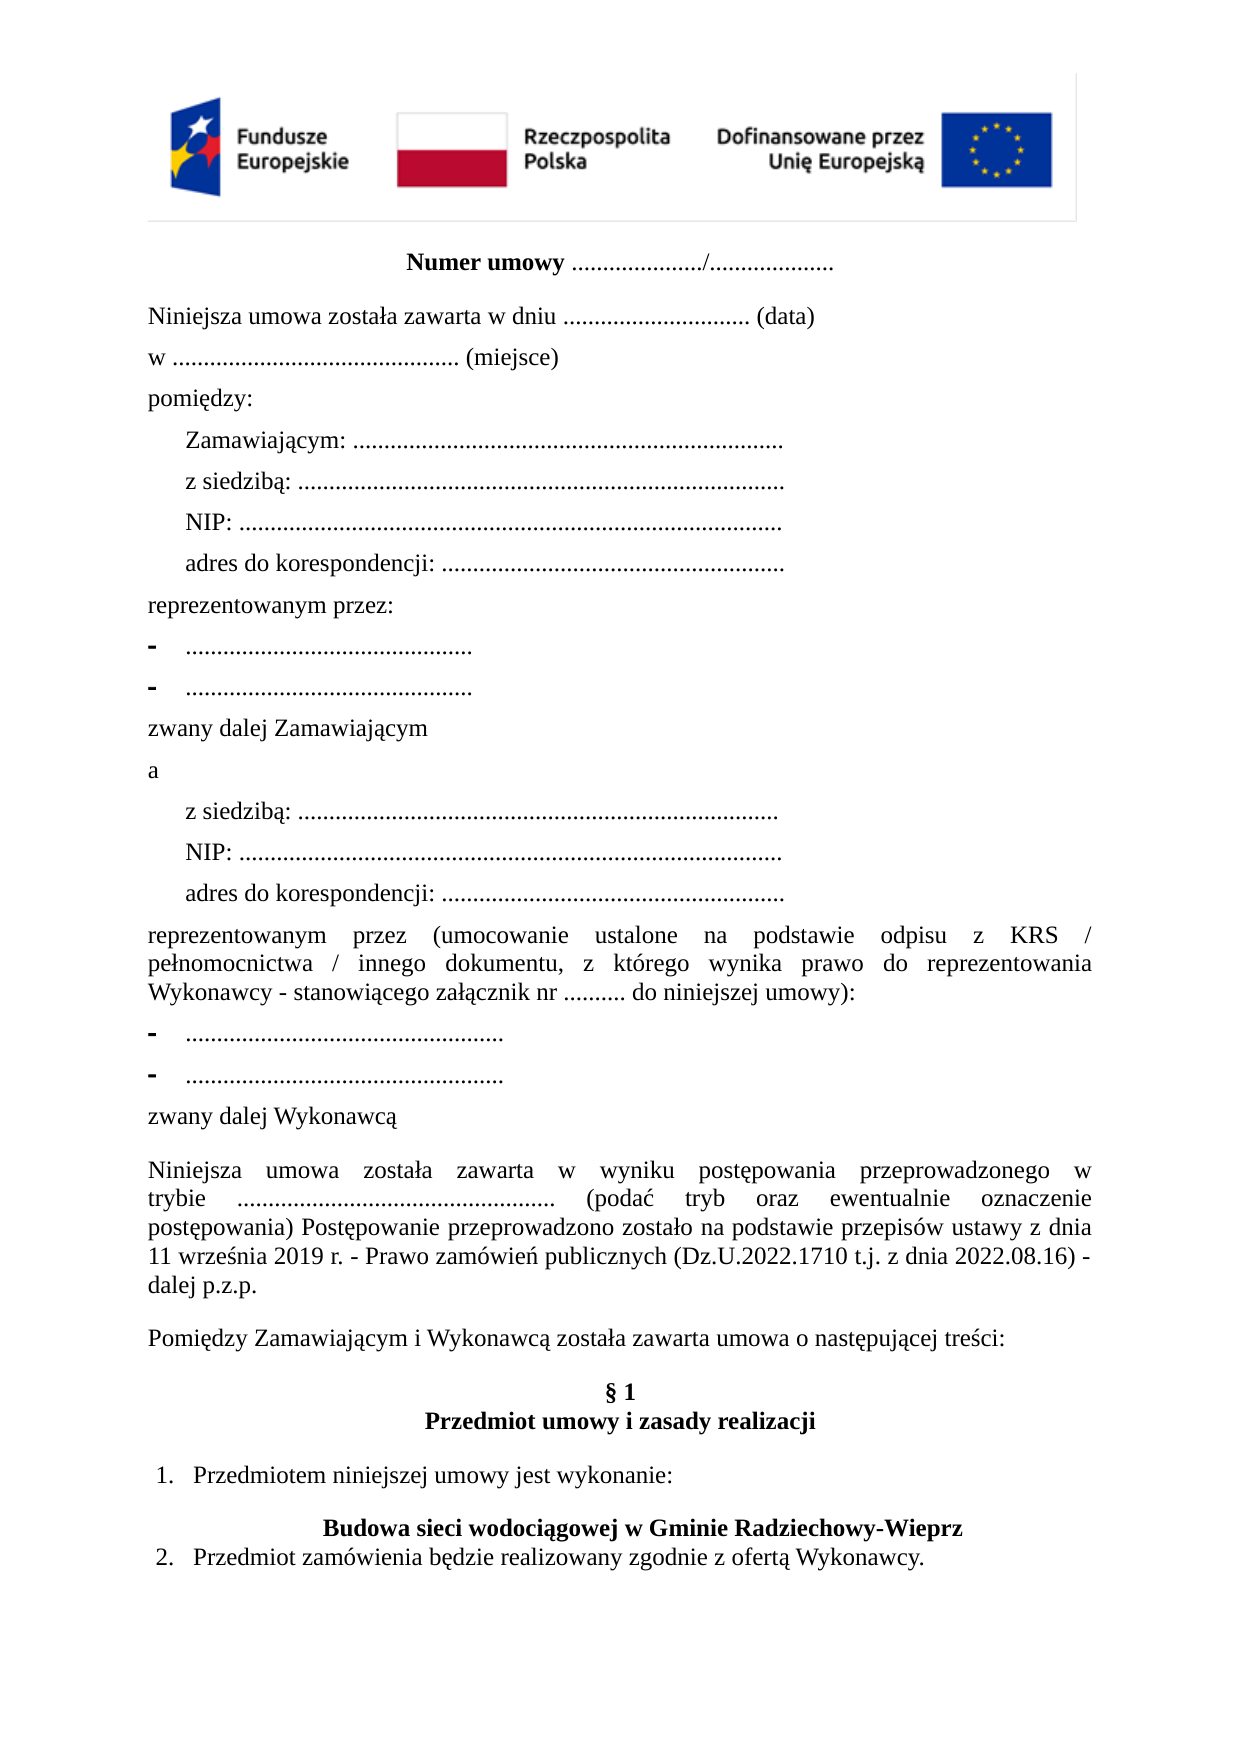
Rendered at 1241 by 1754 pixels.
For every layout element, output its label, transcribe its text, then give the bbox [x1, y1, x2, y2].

text pomiędzy: [148, 383, 1093, 412]
text Numer umowy ...................../.................... [148, 247, 1093, 276]
picture [147, 73, 1078, 223]
list .............................................. [148, 631, 1093, 660]
list Przedmiot zamówienia będzie realizowany zgodnie z ofertą Wykonawcy. [155, 1542, 1093, 1571]
text Zamawiającym: ..................................................................... [148, 425, 1093, 453]
text NIP: ....................................................................................... [148, 507, 1093, 536]
text a [148, 755, 1093, 783]
text adres do korespondencji: ....................................................... [148, 878, 1093, 907]
text z siedzibą: ............................................................................. [148, 796, 1093, 825]
text reprezentowanym przez: [148, 590, 1093, 618]
text Niniejsza umowa została zawarta w wyniku postępowania przeprowadzonego w trybie ................................................... (podać tryb oraz ewentualnie oznaczenie postępowania) Postępowanie przeprowadzono zostało na podstawie przepisów ustawy z dnia 11 września 2019 r. - Prawo zamówień publicznych (Dz.U.2022.1710 t.j. z dnia 2022.08.16) - dalej p.z.p. [148, 1155, 1093, 1298]
text zwany dalej Zamawiającym [148, 713, 1093, 742]
list Przedmiotem niniejszej umowy jest wykonanie: [155, 1460, 1093, 1488]
list .............................................. [148, 672, 1093, 701]
text NIP: ....................................................................................... [148, 837, 1093, 866]
text reprezentowanym przez (umocowanie ustalone na podstawie odpisu z KRS / pełnomocnictwa / innego dokumentu, z którego wynika prawo do reprezentowania Wykonawcy - stanowiącego załącznik nr .......... do niniejszej umowy): [148, 920, 1093, 1006]
text Niniejsza umowa została zawarta w dniu .............................. (data) [148, 301, 1093, 330]
text adres do korespondencji: ....................................................... [148, 548, 1093, 577]
text Pomiędzy Zamawiającym i Wykonawcą została zawarta umowa o następującej treści: [148, 1323, 1093, 1352]
text z siedzibą: .............................................................................. [148, 466, 1093, 495]
text w .............................................. (miejsce) [148, 342, 1093, 371]
text § 1 [148, 1377, 1093, 1406]
list ................................................... [148, 1018, 1093, 1047]
text Przedmiot umowy i zasady realizacji [148, 1406, 1093, 1435]
list ................................................... [148, 1060, 1093, 1088]
text Budowa sieci wodociągowej w Gminie Radziechowy-Wieprz [193, 1513, 1093, 1542]
text zwany dalej Wykonawcą [148, 1101, 1093, 1130]
